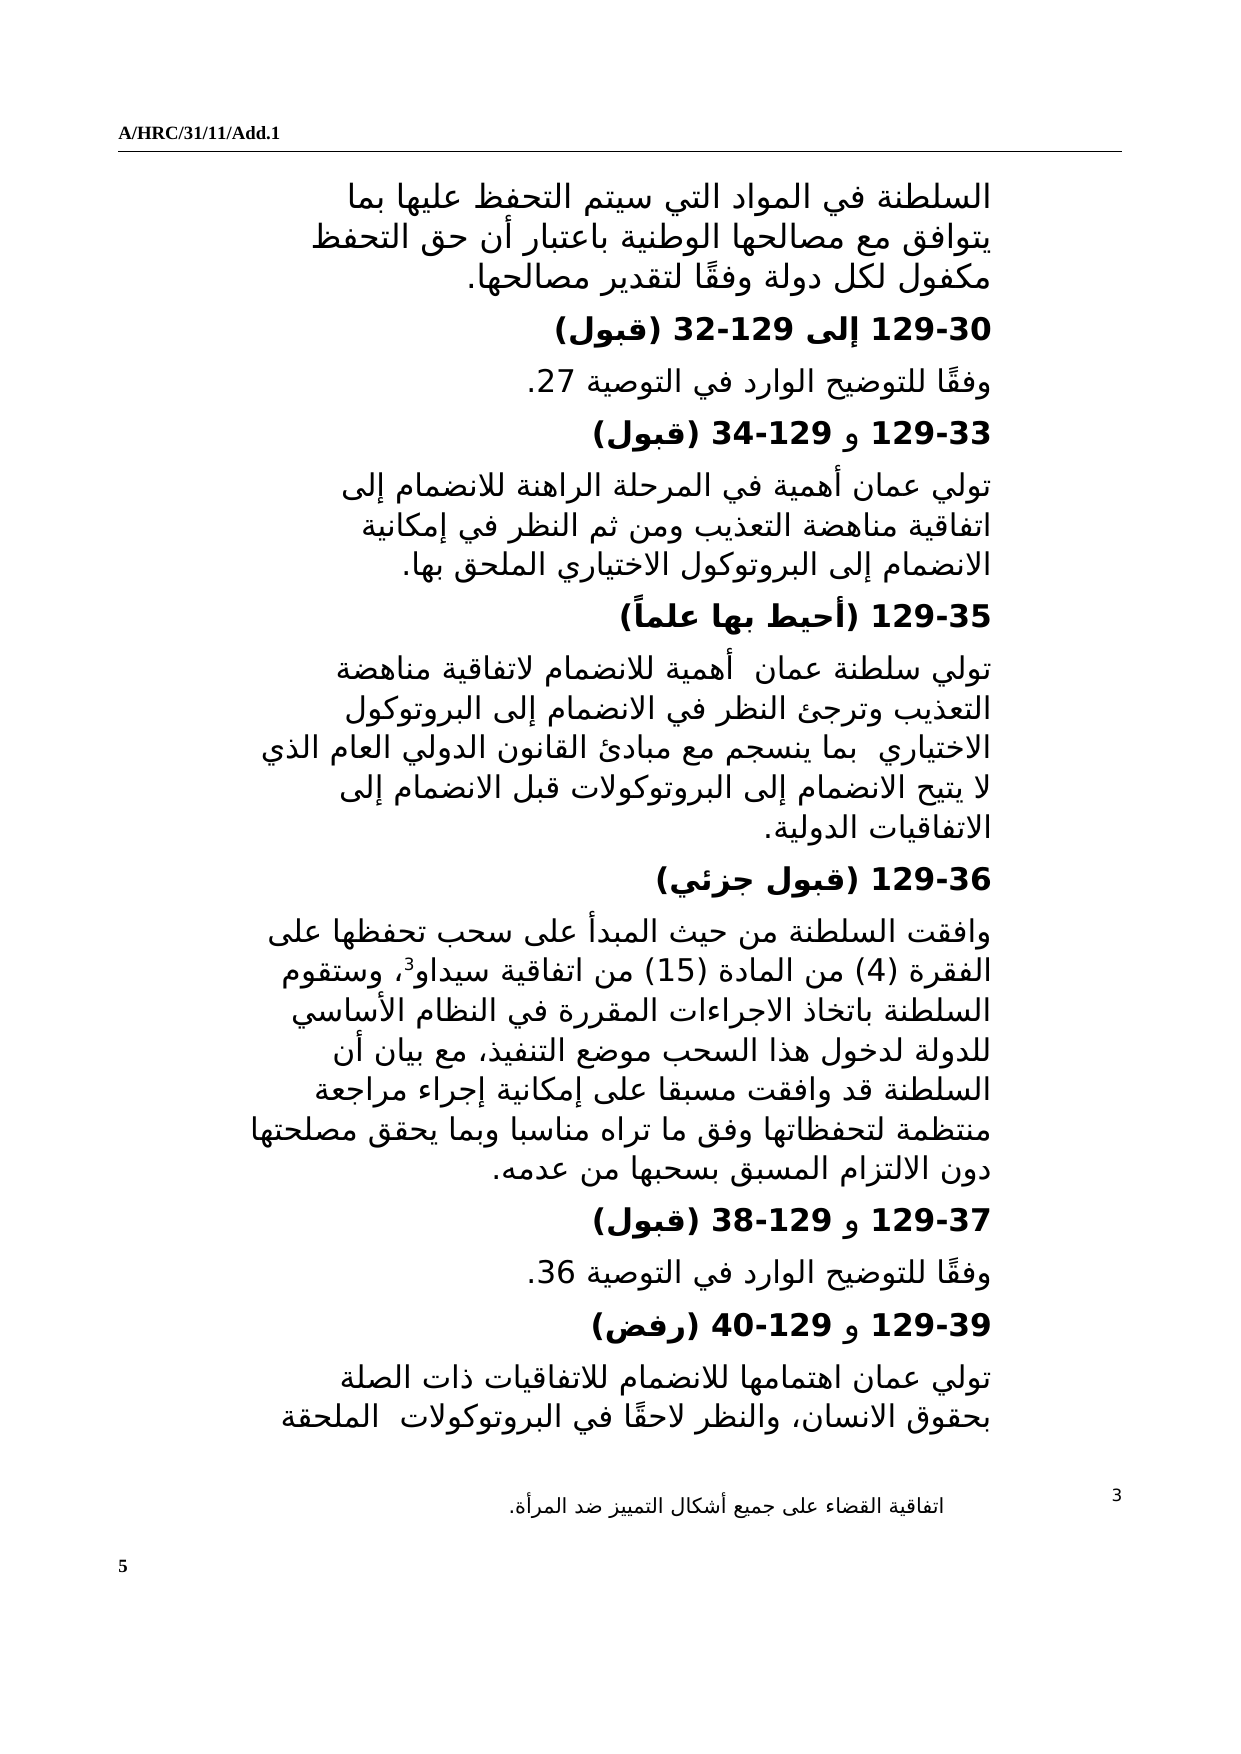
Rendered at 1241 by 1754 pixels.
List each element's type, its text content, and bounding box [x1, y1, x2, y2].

text 129-33 و 129-34 (قبول) [248, 413, 1122, 452]
text وفقًا للتوضيح الوارد في التوصية 36. [248, 1252, 992, 1292]
text وفقًا للتوضيح الوارد في التوصية 27. [248, 361, 992, 400]
text 129-36 (قبول جزئي) [248, 858, 1122, 898]
text 129-39 و 129-40 (رفض) [248, 1304, 1122, 1344]
text 129-37 و 129-38 (قبول) [248, 1200, 1122, 1240]
text 129-30 إلى 129-32 (قبول) [248, 308, 1122, 348]
text وافقت السلطنة من حيث المبدأ على سحب تحفظها على الفقرة (4) من المادة (15) من اتفاقية سيداو، وستقوم السلطنة باتخاذ الاجراءات المقررة في النظام الأساسي للدولة لدخول هذا السحب موضع التنفيذ، مع بيان أن السلطنة قد وافقت مسبقا على إمكانية إجراء مراجعة منتظمة لتحفظاتها وفق ما تراه مناسبا وبما يحقق مصلحتها دون الالتزام المسبق بسحبها من عدمه. [248, 911, 992, 1188]
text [248, 1356, 992, 1436]
text تولي عمان أهمية في المرحلة الراهنة للانضمام إلى اتفاقية مناهضة التعذيب ومن ثم النظر في إمكانية الانضمام إلى البروتوكول الاختياري الملحق بها. [248, 465, 992, 583]
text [248, 177, 992, 296]
text تولي سلطنة عمان أهمية للانضمام لاتفاقية مناهضة التعذيب وترجئ النظر في الانضمام إلى البروتوكول الاختياري بما ينسجم مع مبادئ القانون الدولي العام الذي لا يتيح الانضمام إلى البروتوكولات قبل الانضمام إلى الاتفاقيات الدولية. [248, 648, 992, 846]
text 129-35 (أحيط بها علماً) [248, 596, 1122, 636]
